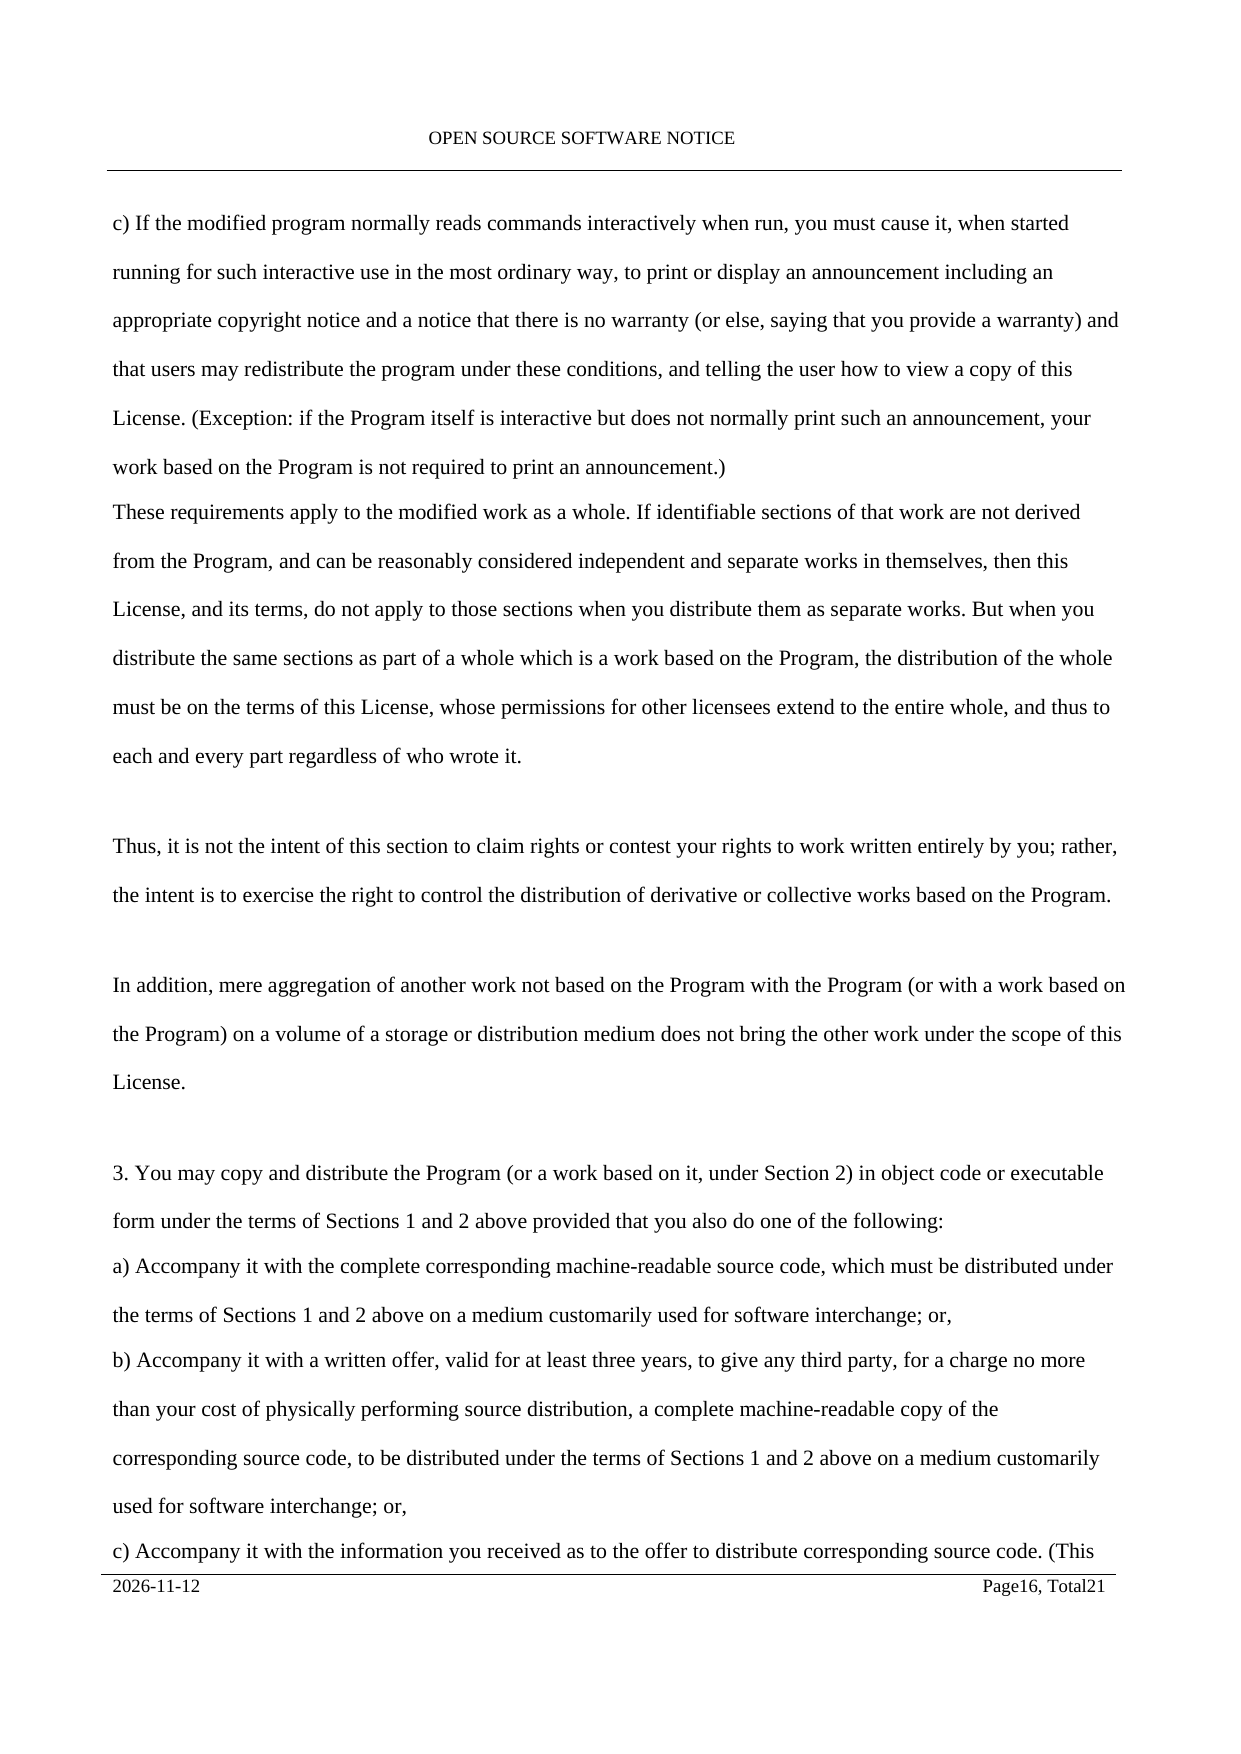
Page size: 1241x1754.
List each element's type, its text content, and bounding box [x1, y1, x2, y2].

text a) Accompany it with the complete corresponding machine-readable source code, which must be distributed under the terms of Sections 1 and 2 above on a medium customarily used for software interchange; or, [112, 1250, 1128, 1331]
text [112, 1535, 1128, 1567]
text These requirements apply to the modified work as a whole. If identifiable sections of that work are not derived from the Program, and can be reasonably considered independent and separate works in themselves, then this License, and its terms, do not apply to those sections when you distribute them as separate works. But when you distribute the same sections as part of a whole which is a work based on the Program, the distribution of the whole must be on the terms of this License, whose permissions for other licensees extend to the entire whole, and thus to each and every part regardless of who wrote it. [112, 495, 1128, 771]
text In addition, mere aggregation of another work not based on the Program with the Program (or with a work based on the Program) on a volume of a storage or distribution medium does not bring the other work under the scope of this License. [112, 968, 1128, 1098]
text 3. You may copy and distribute the Program (or a work based on it, under Section 2) in object code or executable form under the terms of Sections 1 and 2 above provided that you also do one of the following: [112, 1156, 1128, 1237]
text Thus, it is not the intent of this section to claim rights or contest your rights to work written entirely by you; rather, the intent is to exercise the right to control the distribution of derivative or collective works based on the Program. [112, 829, 1128, 910]
text c) If the modified program normally reads commands interactively when run, you must cause it, when started running for such interactive use in the most ordinary way, to print or display an announcement including an appropriate copyright notice and a notice that there is no warranty (or else, saying that you provide a warranty) and that users may redistribute the program under these conditions, and telling the user how to view a copy of this License. (Exception: if the Program itself is interactive but does not normally print such an announcement, your work based on the Program is not required to print an announcement.) [112, 206, 1128, 483]
text b) Accompany it with a written offer, valid for at least three years, to give any third party, for a charge no more than your cost of physically performing source distribution, a complete machine-readable copy of the corresponding source code, to be distributed under the terms of Sections 1 and 2 above on a medium customarily used for software interchange; or, [112, 1343, 1128, 1522]
